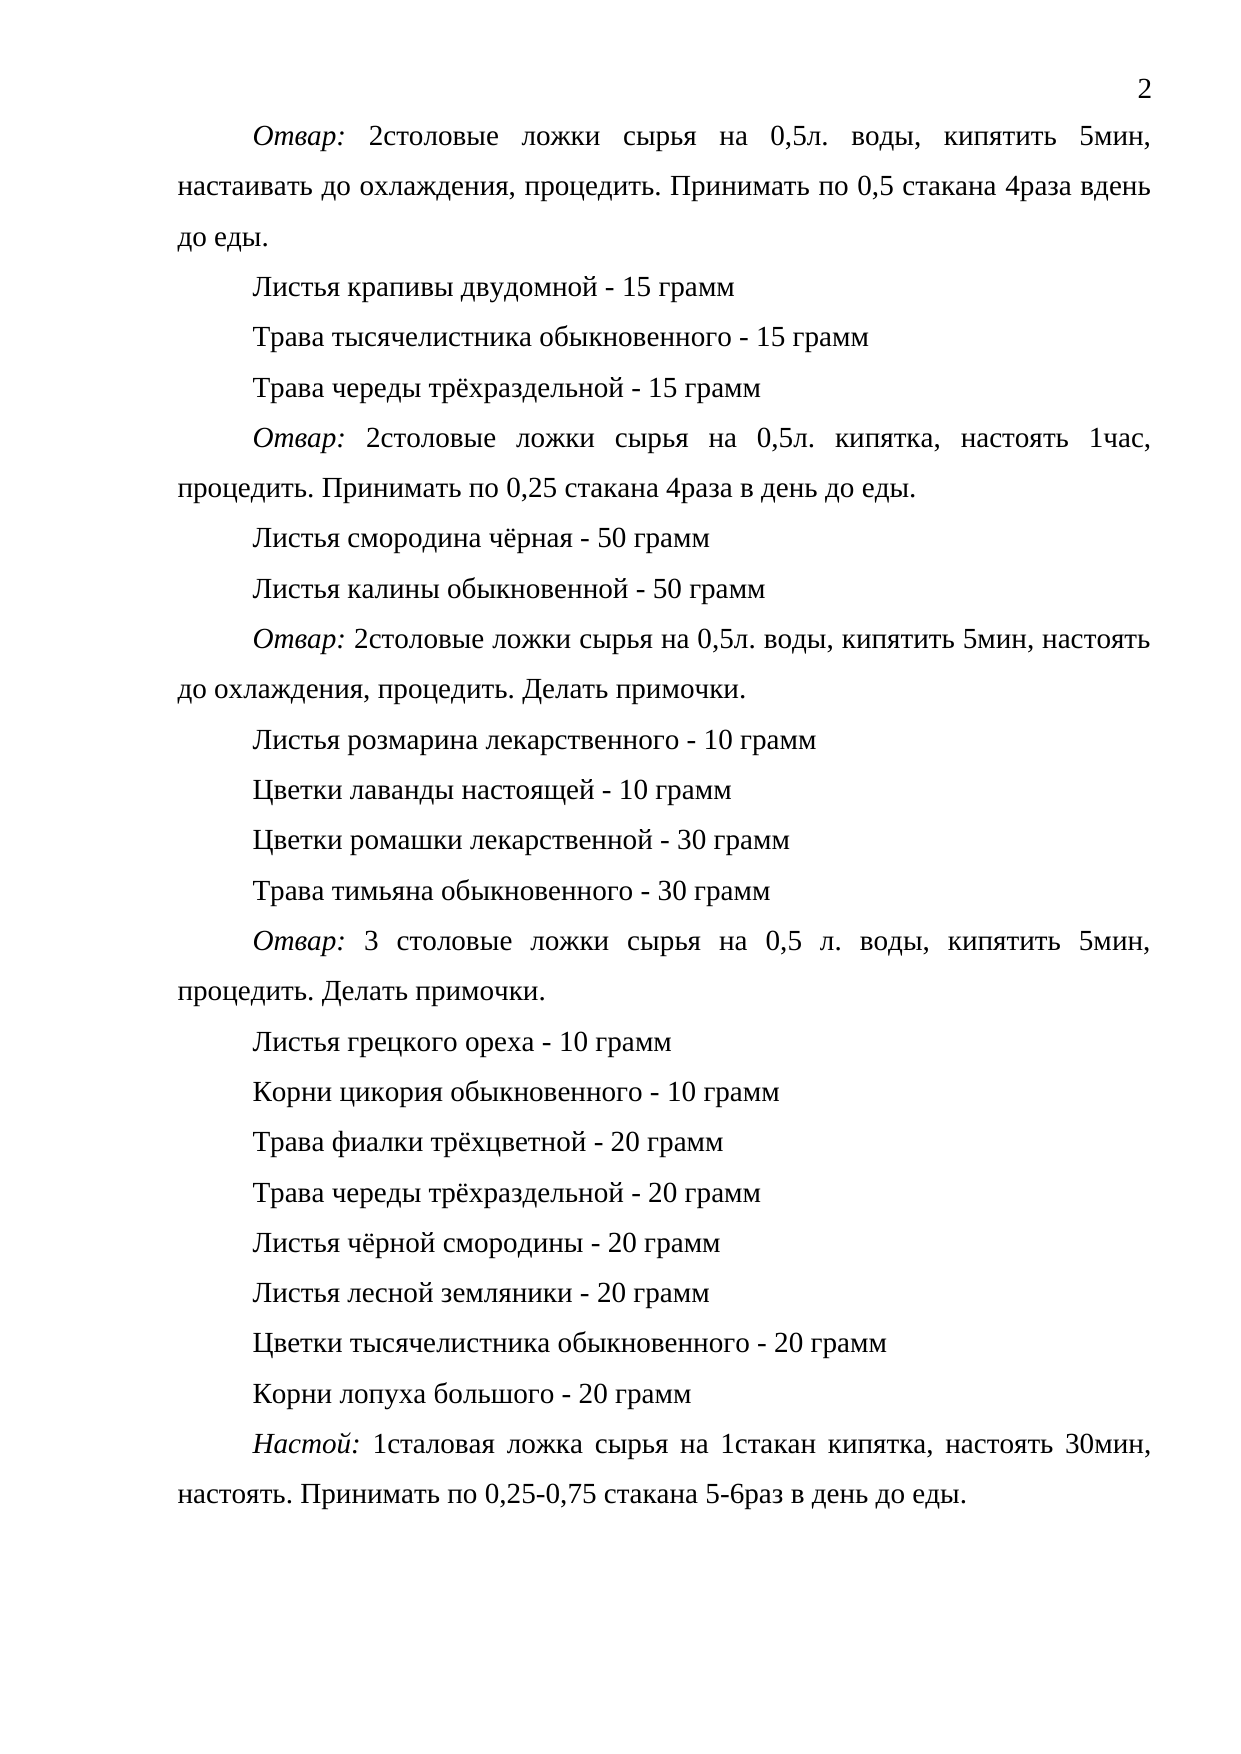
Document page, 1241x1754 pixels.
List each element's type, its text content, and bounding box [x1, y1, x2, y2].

text Листья калины обыкновенной - 50 грамм [177, 571, 1152, 604]
text Отвар: 2столовые ложки сырья на 0,5л. кипятка, настоять 1час, процедить. Принимать по 0,25 стакана 4раза в день до еды. [177, 420, 1152, 504]
text Листья грецкого ореха - 10 грамм [177, 1024, 1152, 1057]
text Отвар: 2столовые ложки сырья на 0,5л. воды, кипятить 5мин, настоять до охлаждения, процедить. Делать примочки. [177, 621, 1152, 705]
text Корни цикория обыкновенного - 10 грамм [177, 1074, 1152, 1108]
text Настой: 1сталовая ложка сырья на 1стакан кипятка, настоять 30мин, настоять. Принимать по 0,25-0,75 стакана 5-6раз в день до еды. [177, 1426, 1152, 1510]
text Листья смородина чёрная - 50 грамм [177, 521, 1152, 554]
text Трава череды трёхраздельной - 20 грамм [177, 1175, 1152, 1208]
text Листья розмарина лекарственного - 10 грамм [177, 722, 1152, 755]
text Листья лесной земляники - 20 грамм [177, 1275, 1152, 1309]
text Цветки лаванды настоящей - 10 грамм [177, 772, 1152, 806]
text Корни лопуха большого - 20 грамм [177, 1376, 1152, 1409]
text Отвар: 3 столовые ложки сырья на 0,5 л. воды, кипятить 5мин, процедить. Делать примочки. [177, 923, 1152, 1007]
text Трава тимьяна обыкновенного - 30 грамм [177, 873, 1152, 906]
text Цветки ромашки лекарственной - 30 грамм [177, 822, 1152, 856]
text Отвар: 2столовые ложки сырья на 0,5л. воды, кипятить 5мин, настаивать до охлаждения, процедить. Принимать по 0,5 стакана 4раза вдень до еды. [177, 118, 1152, 252]
text Листья крапивы двудомной - 15 грамм [177, 269, 1152, 303]
text Листья чёрной смородины - 20 грамм [177, 1225, 1152, 1258]
text Трава череды трёхраздельной - 15 грамм [177, 370, 1152, 403]
text Цветки тысячелистника обыкновенного - 20 грамм [177, 1326, 1152, 1359]
text Трава фиалки трёхцветной - 20 грамм [177, 1124, 1152, 1158]
text Трава тысячелистника обыкновенного - 15 грамм [177, 319, 1152, 353]
